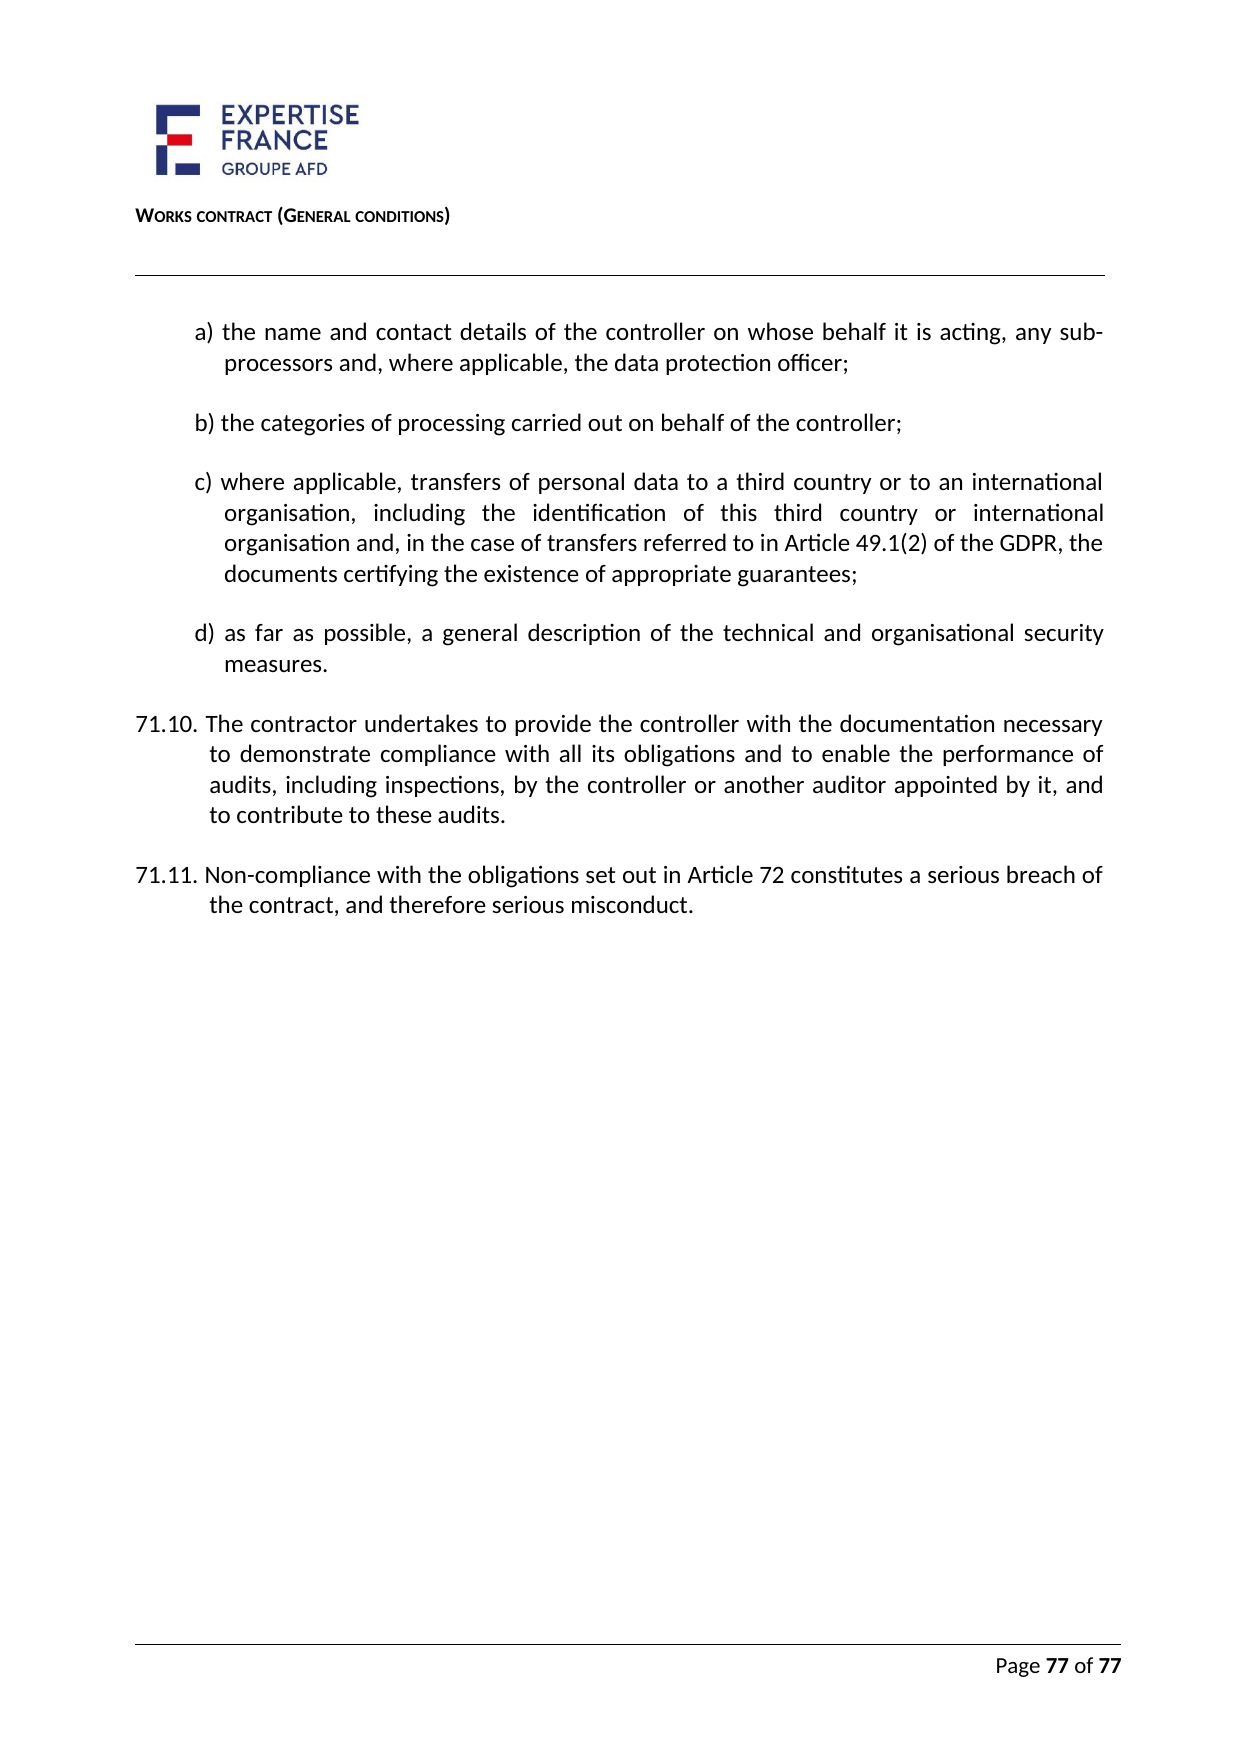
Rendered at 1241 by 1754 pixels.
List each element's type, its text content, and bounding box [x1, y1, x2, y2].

text d) as far as possible, a general description of the technical and organisational security measures. [194, 618, 1105, 679]
picture [135, 75, 383, 203]
text 71.11. Non-compliance with the obligations set out in Article 72 constitutes a serious breach of the contract, and therefore serious misconduct. [135, 859, 1105, 920]
text c) where applicable, transfers of personal data to a third country or to an international organisation, including the identification of this third country or international organisation and, in the case of transfers referred to in Article 49.1(2) of the GDPR, the documents certifying the existence of appropriate guarantees; [194, 466, 1105, 588]
text a) the name and contact details of the controller on whose behalf it is acting, any sub-processors and, where applicable, the data protection officer; [194, 316, 1105, 377]
text b) the categories of processing carried out on behalf of the controller; [194, 407, 1105, 437]
text 71.10. The contractor undertakes to provide the controller with the documentation necessary to demonstrate compliance with all its obligations and to enable the performance of audits, including inspections, by the controller or another auditor appointed by it, and to contribute to these audits. [135, 708, 1105, 830]
